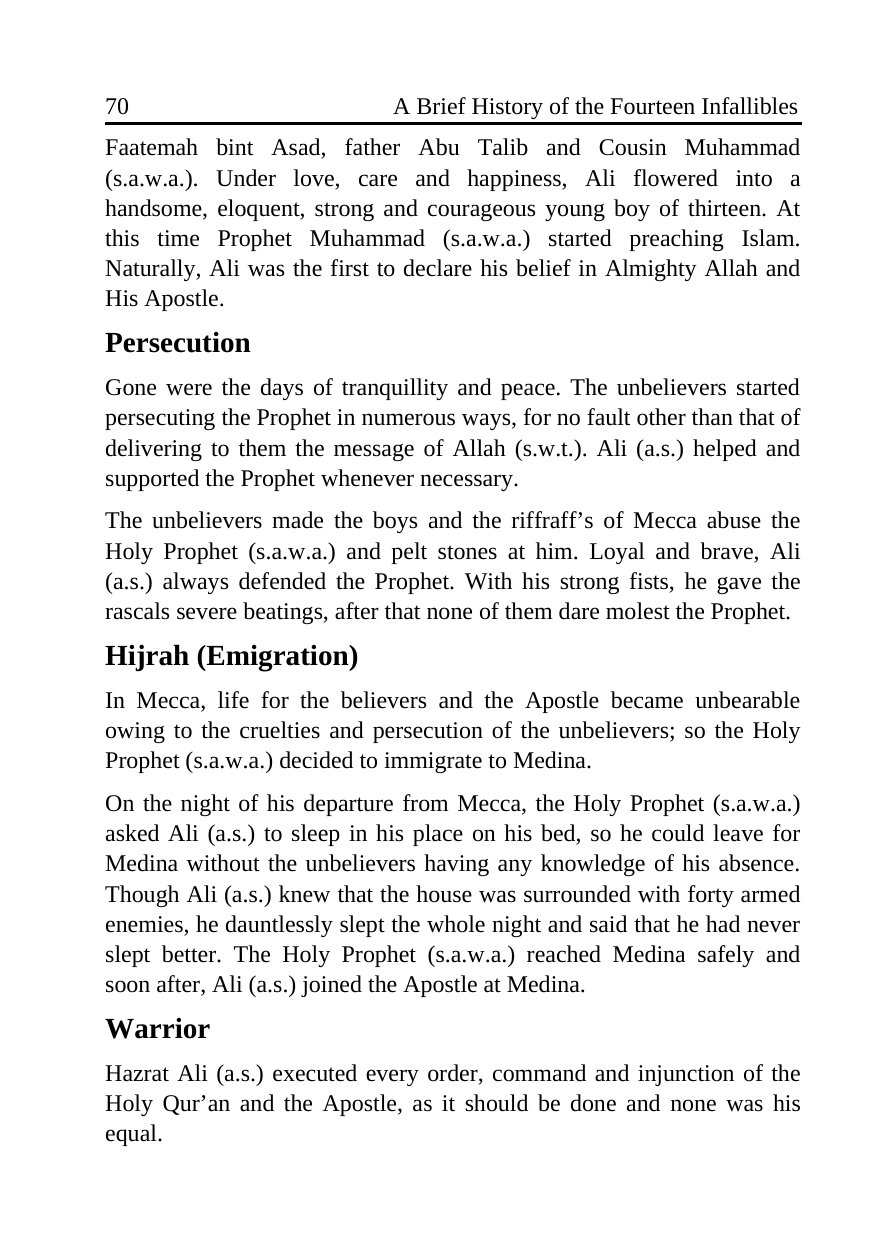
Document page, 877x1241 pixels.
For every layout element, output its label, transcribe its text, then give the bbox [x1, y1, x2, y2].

subtitle Hijrah (Emigration) [105, 638, 802, 672]
text In Mecca, life for the believers and the Apostle became unbearable owing to the cruelties and persecution of the unbelievers; so the Holy Prophet (s.a.w.a.) decided to immigrate to Medina. [105, 684, 802, 775]
text Gone were the days of tranquillity and peace. The unbelievers started persecuting the Prophet in numerous ways, for no fault other than that of delivering to them the message of Allah (s.w.t.). Ali (a.s.) helped and supported the Prophet whenever necessary. [105, 371, 802, 492]
subtitle Persecution [105, 325, 802, 359]
subtitle Warrior [105, 1011, 802, 1045]
text On the night of his departure from Mecca, the Holy Prophet (s.a.w.a.) asked Ali (a.s.) to sleep in his place on his bed, so he could leave for Medina without the unbelievers having any knowledge of his absence. Though Ali (a.s.) knew that the house was surrounded with forty armed enemies, he dauntlessly slept the whole night and said that he had never slept better. The Holy Prophet (s.a.w.a.) reached Medina safely and soon after, Ali (a.s.) joined the Apostle at Medina. [105, 787, 802, 999]
text The unbelievers made the boys and the riffraff’s of Mecca abuse the Holy Prophet (s.a.w.a.) and pelt stones at him. Loyal and brave, Ali (a.s.) always defended the Prophet. With his strong fists, he gave the rascals severe beatings, after that none of them dare molest the Prophet. [105, 505, 802, 626]
text Hazrat Ali (a.s.) executed every order, command and injunction of the Holy Qur’an and the Apostle, as it should be done and none was his equal. [105, 1057, 802, 1148]
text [105, 132, 802, 313]
